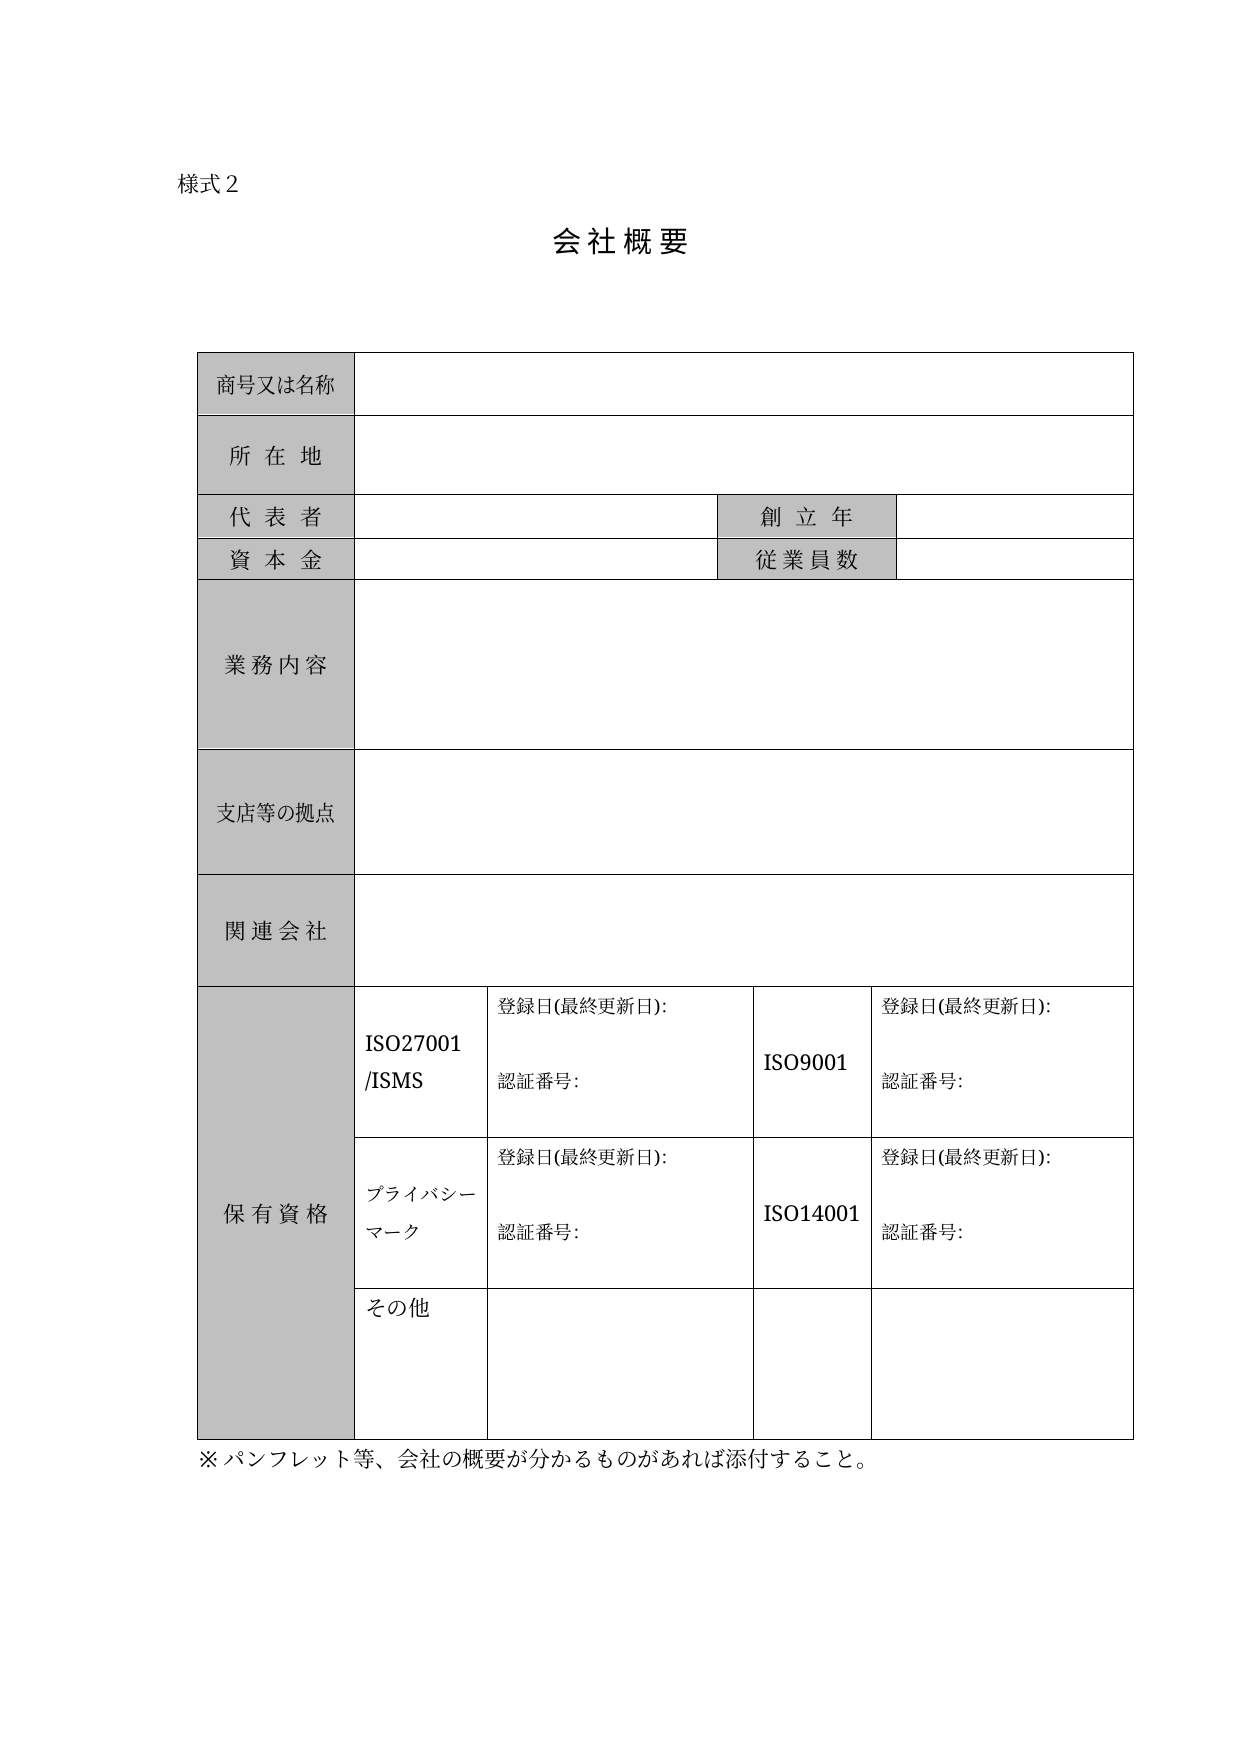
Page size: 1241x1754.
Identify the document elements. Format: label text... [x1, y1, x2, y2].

table_cell ISO9001 [754, 987, 871, 1137]
table_cell 保 有 資 格 [198, 987, 354, 1439]
table_cell 資本金 [198, 539, 354, 579]
table_cell ISO27001 /ISMS [355, 987, 487, 1137]
text 会 社 概 要 [177, 202, 1063, 277]
table_cell [355, 580, 1133, 748]
table_cell [488, 1289, 753, 1439]
table_cell 登録日(最終更新日)： 認証番号： [488, 987, 753, 1137]
text ※ パンフレット等、会社の概要が分かるものがあれば添付すること。 [199, 1440, 1063, 1477]
table_cell その他 [355, 1289, 487, 1439]
table_cell 代表者 [198, 495, 354, 537]
table_cell プライバシーマーク [355, 1138, 487, 1288]
table_cell 創立年 [718, 495, 896, 537]
table_header [355, 353, 1133, 414]
table_cell 登録日(最終更新日)： 認証番号： [872, 987, 1133, 1137]
table_cell [355, 539, 717, 579]
table_cell 関連会社 [198, 875, 354, 986]
table_header 商号又は名称 [198, 353, 354, 414]
table_cell [897, 495, 1133, 537]
table_cell [897, 539, 1133, 579]
table_cell 従業員数 [718, 539, 896, 579]
table_cell 支店等の拠点 [198, 750, 354, 874]
table_cell [355, 416, 1133, 494]
table_cell [355, 750, 1133, 874]
table_cell 登録日(最終更新日)： 認証番号： [488, 1138, 753, 1288]
table_cell ISO14001 [754, 1138, 871, 1288]
table_cell 所在地 [198, 416, 354, 494]
table_cell [754, 1289, 871, 1439]
table_cell 登録日(最終更新日)： 認証番号： [872, 1138, 1133, 1288]
table_cell [355, 495, 717, 537]
table_cell [355, 875, 1133, 986]
table_cell 業務内容 [198, 580, 354, 748]
table_cell [872, 1289, 1133, 1439]
text 様式２ [177, 164, 1063, 202]
